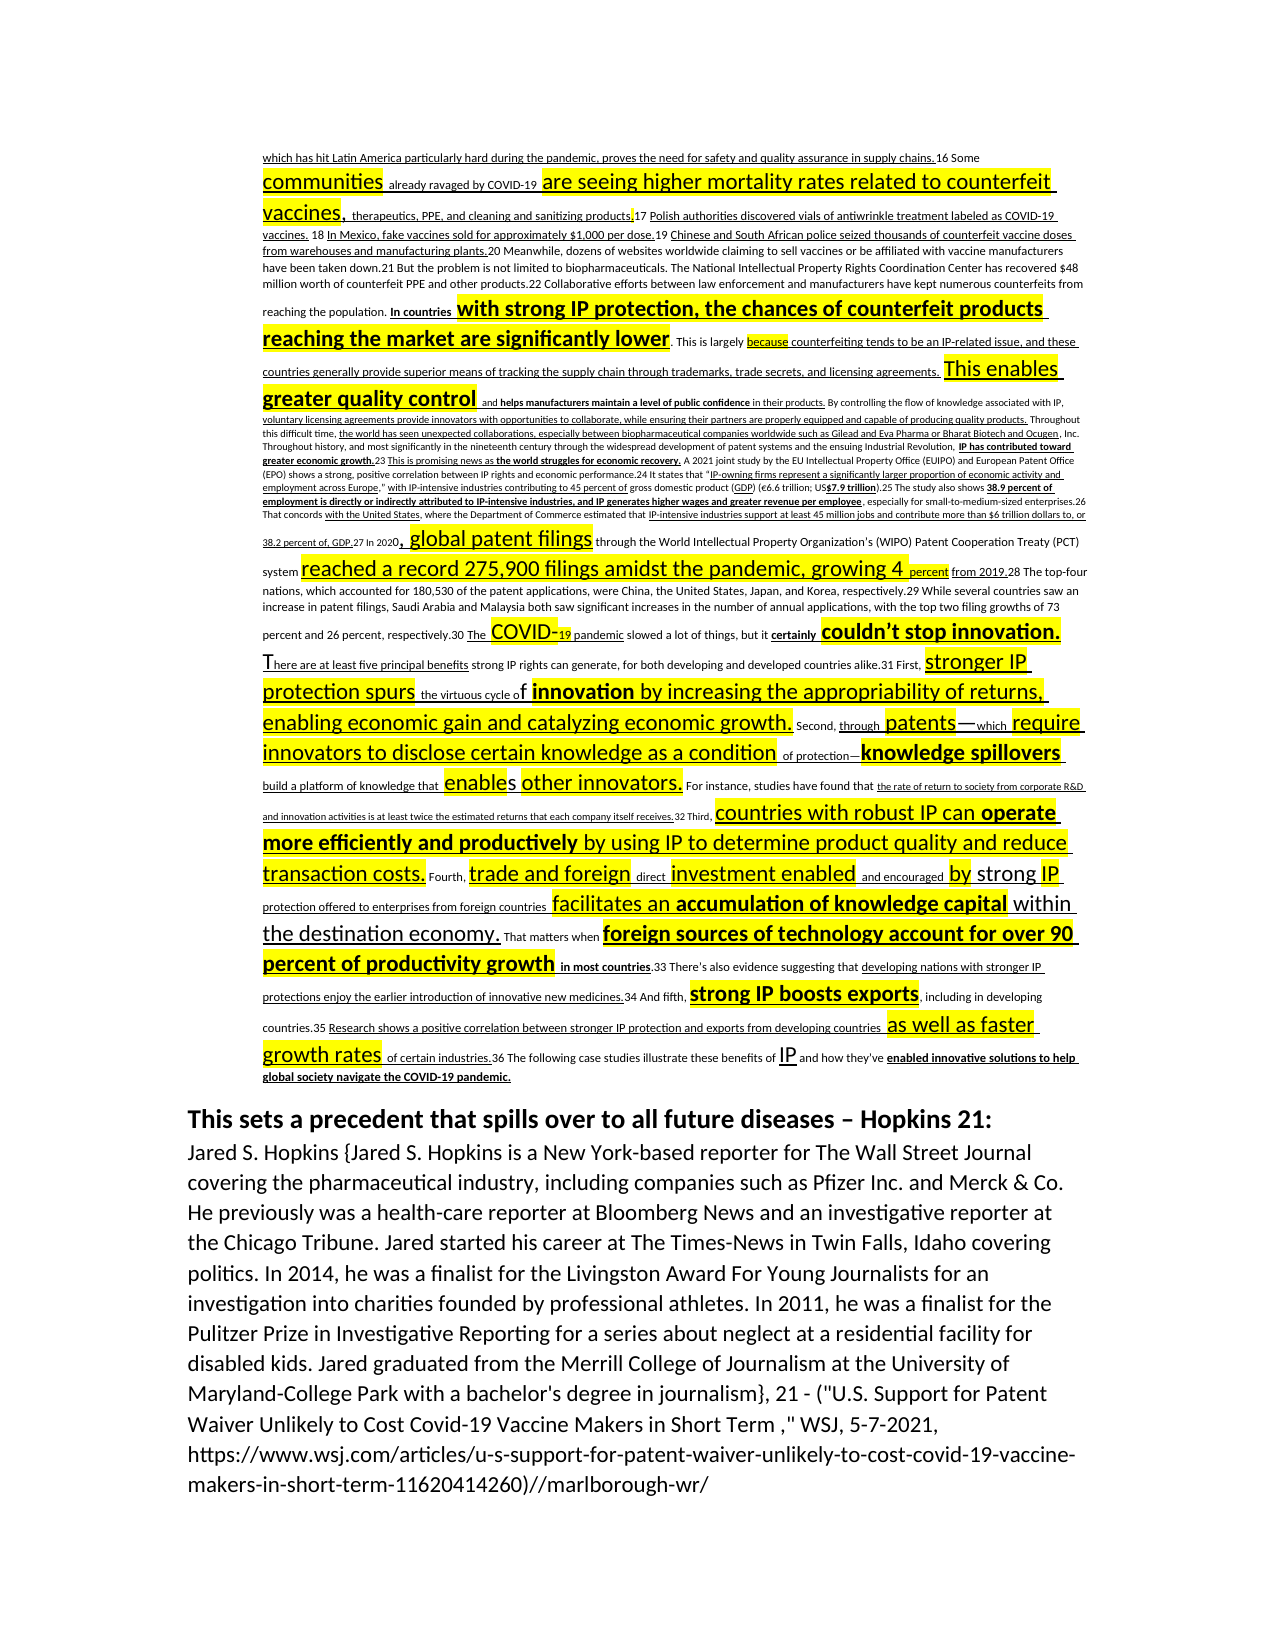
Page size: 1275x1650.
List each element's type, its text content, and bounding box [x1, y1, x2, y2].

text Jared S. Hopkins {Jared S. Hopkins is a New York-based reporter for The Wall Street Journal covering the pharmaceutical industry, including companies such as Pfizer Inc. and Merck & Co. He previously was a health-care reporter at Bloomberg News and an investigative reporter at the Chicago Tribune. Jared started his career at The Times-News in Twin Falls, Idaho covering politics. In 2014, he was a finalist for the Livingston Award For Young Journalists for an investigation into charities founded by professional athletes. In 2011, he was a finalist for the Pulitzer Prize in Investigative Reporting for a series about neglect at a residential facility for disabled kids. Jared graduated from the Merrill College of Journalism at the University of Maryland-College Park with a bachelor's degree in journalism}, 21 - ("U.S. Support for Patent Waiver Unlikely to Cost Covid-19 Vaccine Makers in Short Term ," WSJ, 5-7-2021, https://www.wsj.com/articles/u-s-support-for-patent-waiver-unlikely-to-cost-covid-19-vaccine-makers-in-short-term-11620414260)//marlborough-wr/ [187, 1138, 1087, 1498]
subtitle This sets a precedent that spills over to all future diseases – Hopkins 21: [187, 1102, 1087, 1135]
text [262, 150, 1087, 1084]
